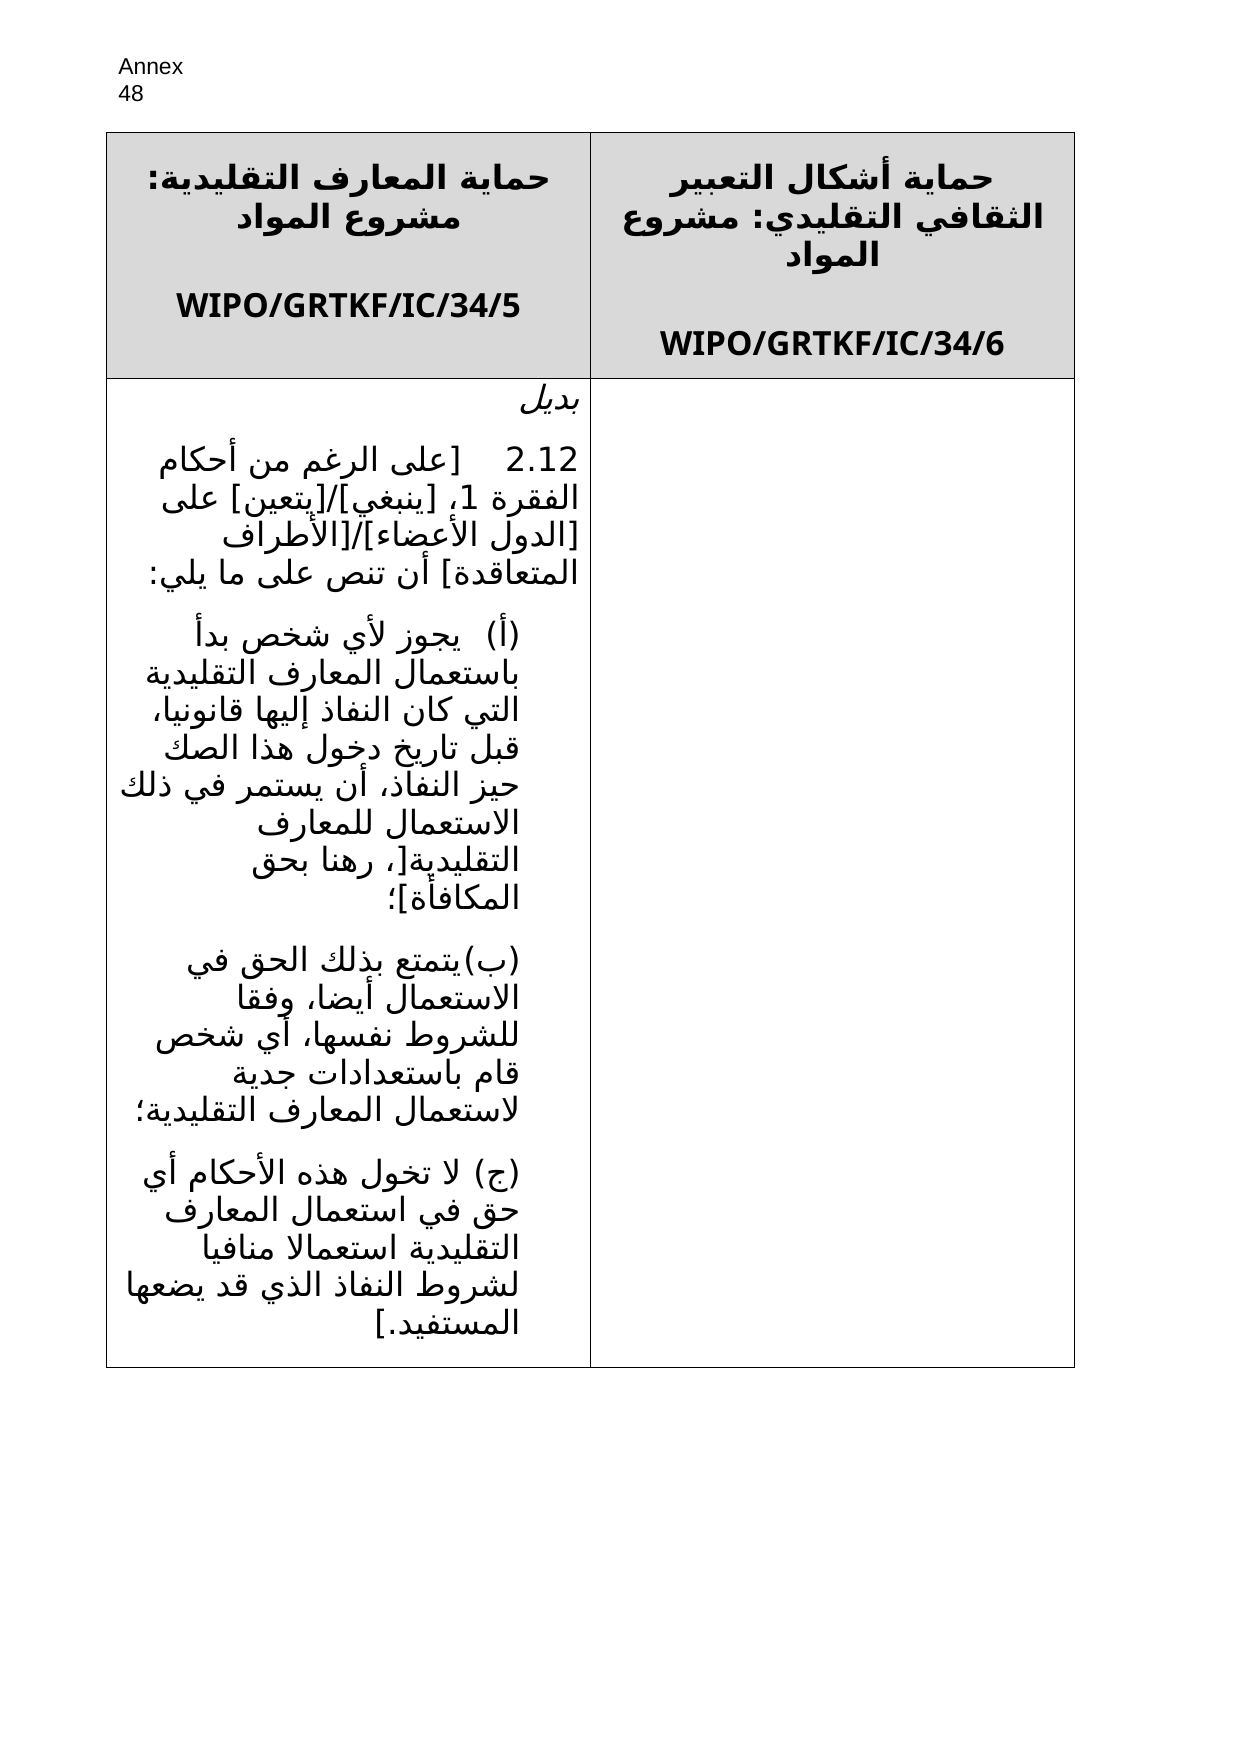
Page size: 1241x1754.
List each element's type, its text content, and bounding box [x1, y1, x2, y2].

table_header حماية أشكال التعبير الثقافي التقليدي: مشروع المواد WIPO/GRTKF/IC/34/6 [591, 133, 1074, 378]
table_cell بديل 2.12 [على الرغم من أحكام الفقرة 1، [ينبغي]/[يتعين] على [الدول الأعضاء]/[الأطراف المتعاقدة] أن تنص على ما يلي: (أ) يجوز لأي شخص بدأ باستعمال المعارف التقليدية التي كان النفاذ إليها قانونيا، قبل تاريخ دخول هذا الصك حيز النفاذ، أن يستمر في ذلك الاستعمال للمعارف التقليدية[، رهنا بحق المكافأة]؛ (ب) يتمتع بذلك الحق في الاستعمال أيضا، وفقا للشروط نفسها، أي شخص قام باستعدادات جدية لاستعمال المعارف التقليدية؛ (ج) لا تخول هذه الأحكام أي حق في استعمال المعارف التقليدية استعمالا منافيا لشروط النفاذ الذي قد يضعها المستفيد.] [107, 379, 590, 1367]
table_cell [591, 379, 1074, 1367]
table_header حماية المعارف التقليدية: مشروع المواد WIPO/GRTKF/IC/34/5 [107, 133, 590, 378]
